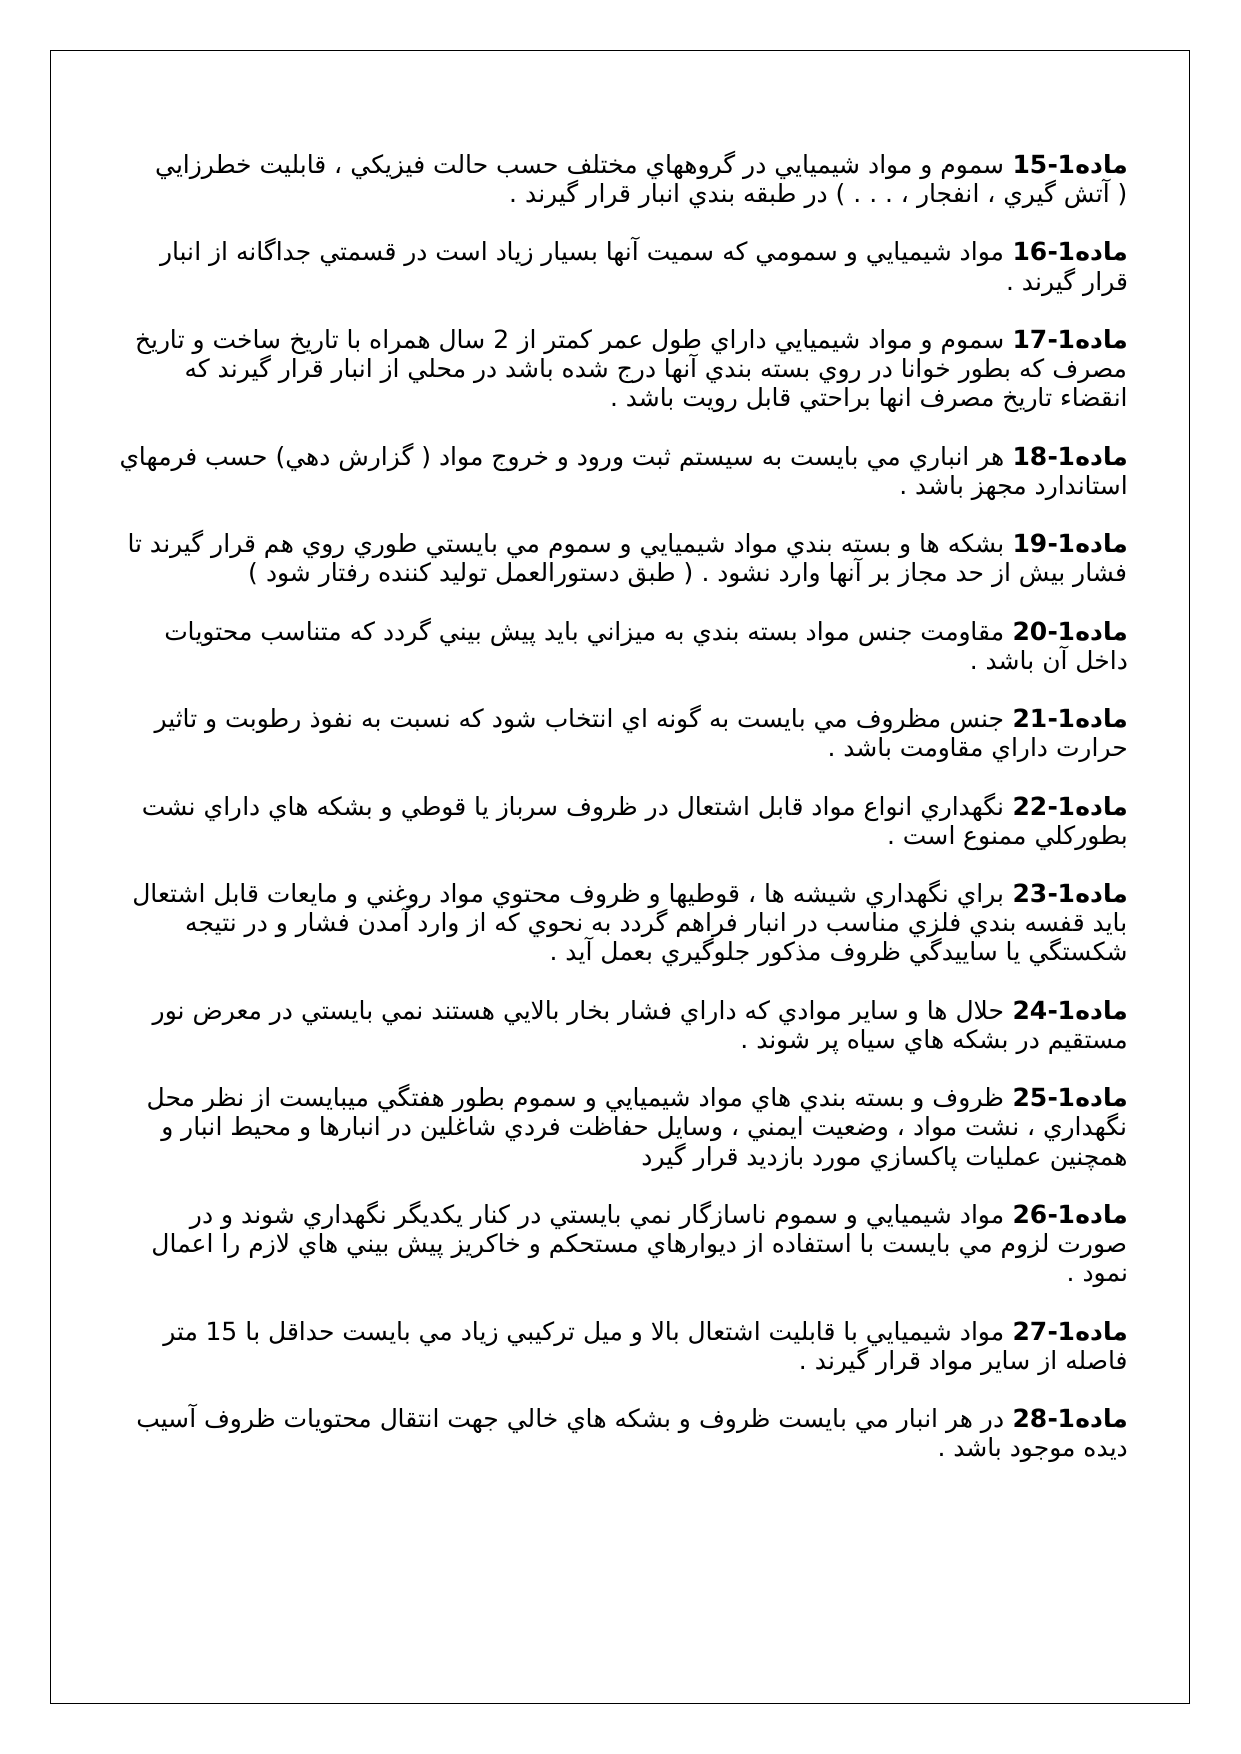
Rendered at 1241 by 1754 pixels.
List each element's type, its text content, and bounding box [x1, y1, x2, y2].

text ماده1-18 هر انباري مي بايست به سيستم ثبت ورود و خروج مواد ( گزارش دهي) حسب فرمهاي استاندارد مجهز باشد . [112, 442, 1128, 500]
text ماده1-27 مواد شيميايي با قابليت اشتعال بالا و ميل تركيبي زياد مي بايست حداقل با 15 متر فاصله از ساير مواد قرار گيرند . [112, 1317, 1128, 1375]
text ماده1-28 در هر انبار مي بايست ظروف و بشكه هاي خالي جهت انتقال محتويات ظروف آسيب ديده موجود باشد . [112, 1404, 1128, 1462]
text ماده1-17 سموم و مواد شيميايي داراي طول عمر كمتر از 2 سال همراه با تاريخ ساخت و تاريخ مصرف كه بطور خوانا در روي بسته بندي آنها درج شده باشد در محلي از انبار قرار گيرند كه انقضاء تاريخ مصرف انها براحتي قابل رويت باشد . [112, 325, 1128, 412]
text ماده1-16 مواد شيميايي و سمومي كه سميت آنها بسيار زياد است در قسمتي جداگانه از انبار قرار گيرند . [112, 237, 1128, 296]
text ماده1-21 جنس مظروف مي بايست به گونه اي انتخاب شود كه نسبت به نفوذ رطوبت و تاثير حرارت داراي مقاومت باشد . [112, 704, 1128, 762]
text ماده1-26 مواد شيميايي و سموم ناسازگار نمي بايستي در كنار يكديگر نگهداري شوند و در صورت لزوم مي بايست با استفاده از ديوارهاي مستحكم و خاكريز پيش بيني هاي لازم را اعمال نمود . [112, 1200, 1128, 1287]
text ماده1-15 سموم و مواد شيميايي در گروههاي مختلف حسب حالت فيزيكي ، قابليت خطرزايي ( آتش گيري ، انفجار ، . . . ) در طبقه بندي انبار قرار گيرند . [112, 150, 1128, 208]
text ماده1-25 ظروف و بسته بندي هاي مواد شيميايي و سموم بطور هفتگي ميبايست از نظر محل نگهداري ، نشت مواد ، وضعيت ايمني ، وسايل حفاظت فردي شاغلين در انبارها و محيط انبار و همچنين عمليات پاكسازي مورد بازديد قرار گيرد [112, 1083, 1128, 1171]
text ماده1-19 بشكه ها و بسته بندي مواد شيميايي و سموم مي بايستي طوري روي هم قرار گيرند تا فشار بيش از حد مجاز بر آنها وارد نشود . ( طبق دستورالعمل توليد كننده رفتار شود ) [112, 529, 1128, 587]
text ماده1-20 مقاومت جنس مواد بسته بندي به ميزاني بايد پيش بيني گردد كه متناسب محتويات داخل آن باشد . [112, 617, 1128, 675]
text ماده1-22 نگهداري انواع مواد قابل اشتعال در ظروف سرباز يا قوطي و بشكه هاي داراي نشت بطوركلي ممنوع است . [112, 792, 1128, 850]
text ماده1-24 حلال ها و ساير موادي كه داراي فشار بخار بالايي هستند نمي بايستي در معرض نور مستقيم در بشكه هاي سياه پر شوند . [112, 996, 1128, 1054]
text ماده1-23 براي نگهداري شيشه ها ، قوطيها و ظروف محتوي مواد روغني و مايعات قابل اشتعال بايد قفسه بندي فلزي مناسب در انبار فراهم گردد به نحوي كه از وارد آمدن فشار و در نتيجه شكستگي يا ساييدگي ظروف مذكور جلوگيري بعمل آيد . [112, 879, 1128, 967]
